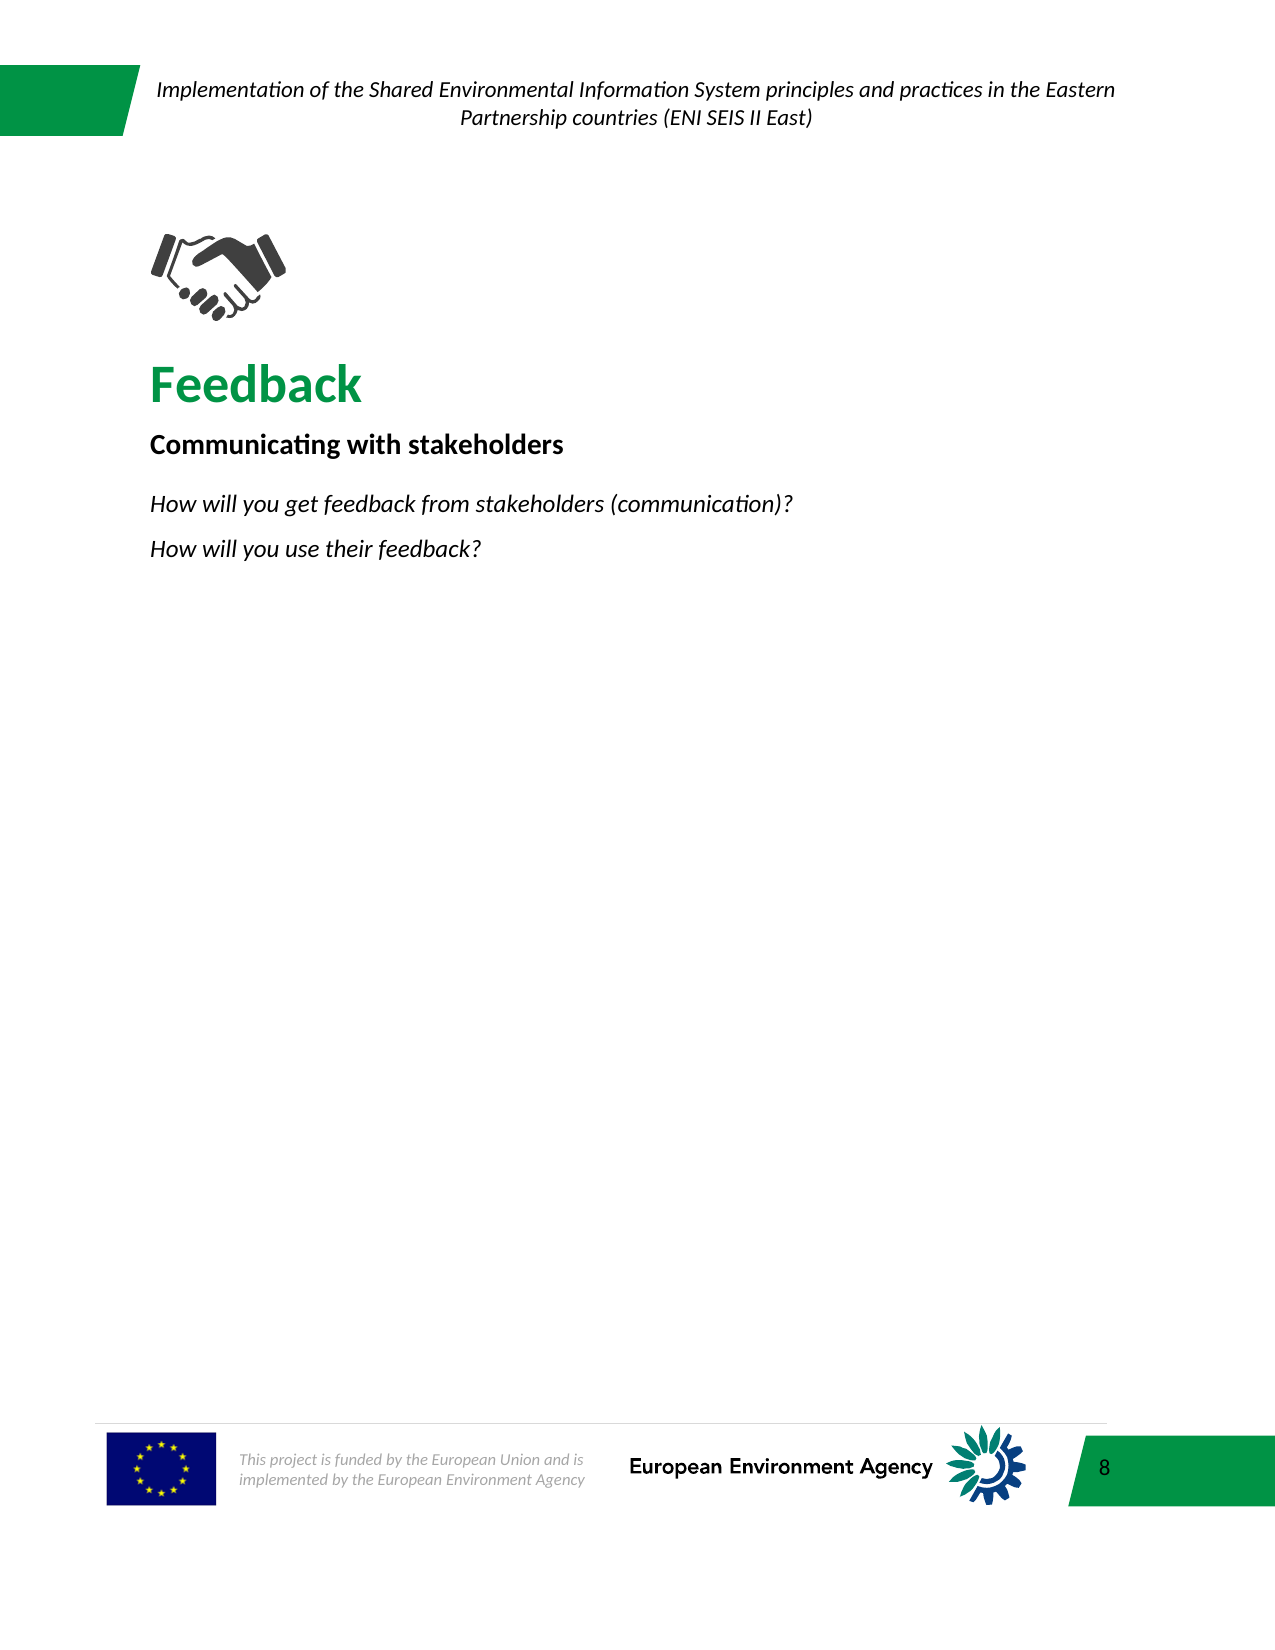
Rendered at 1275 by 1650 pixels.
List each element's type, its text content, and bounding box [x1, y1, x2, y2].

text How will you get feedback from stakeholders (communication)? [150, 488, 1125, 518]
picture [106, 1432, 217, 1506]
text How will you use their feedback? [150, 534, 1125, 564]
text Communicating with stakeholders [150, 426, 1125, 462]
subtitle Feedback [150, 350, 1125, 416]
